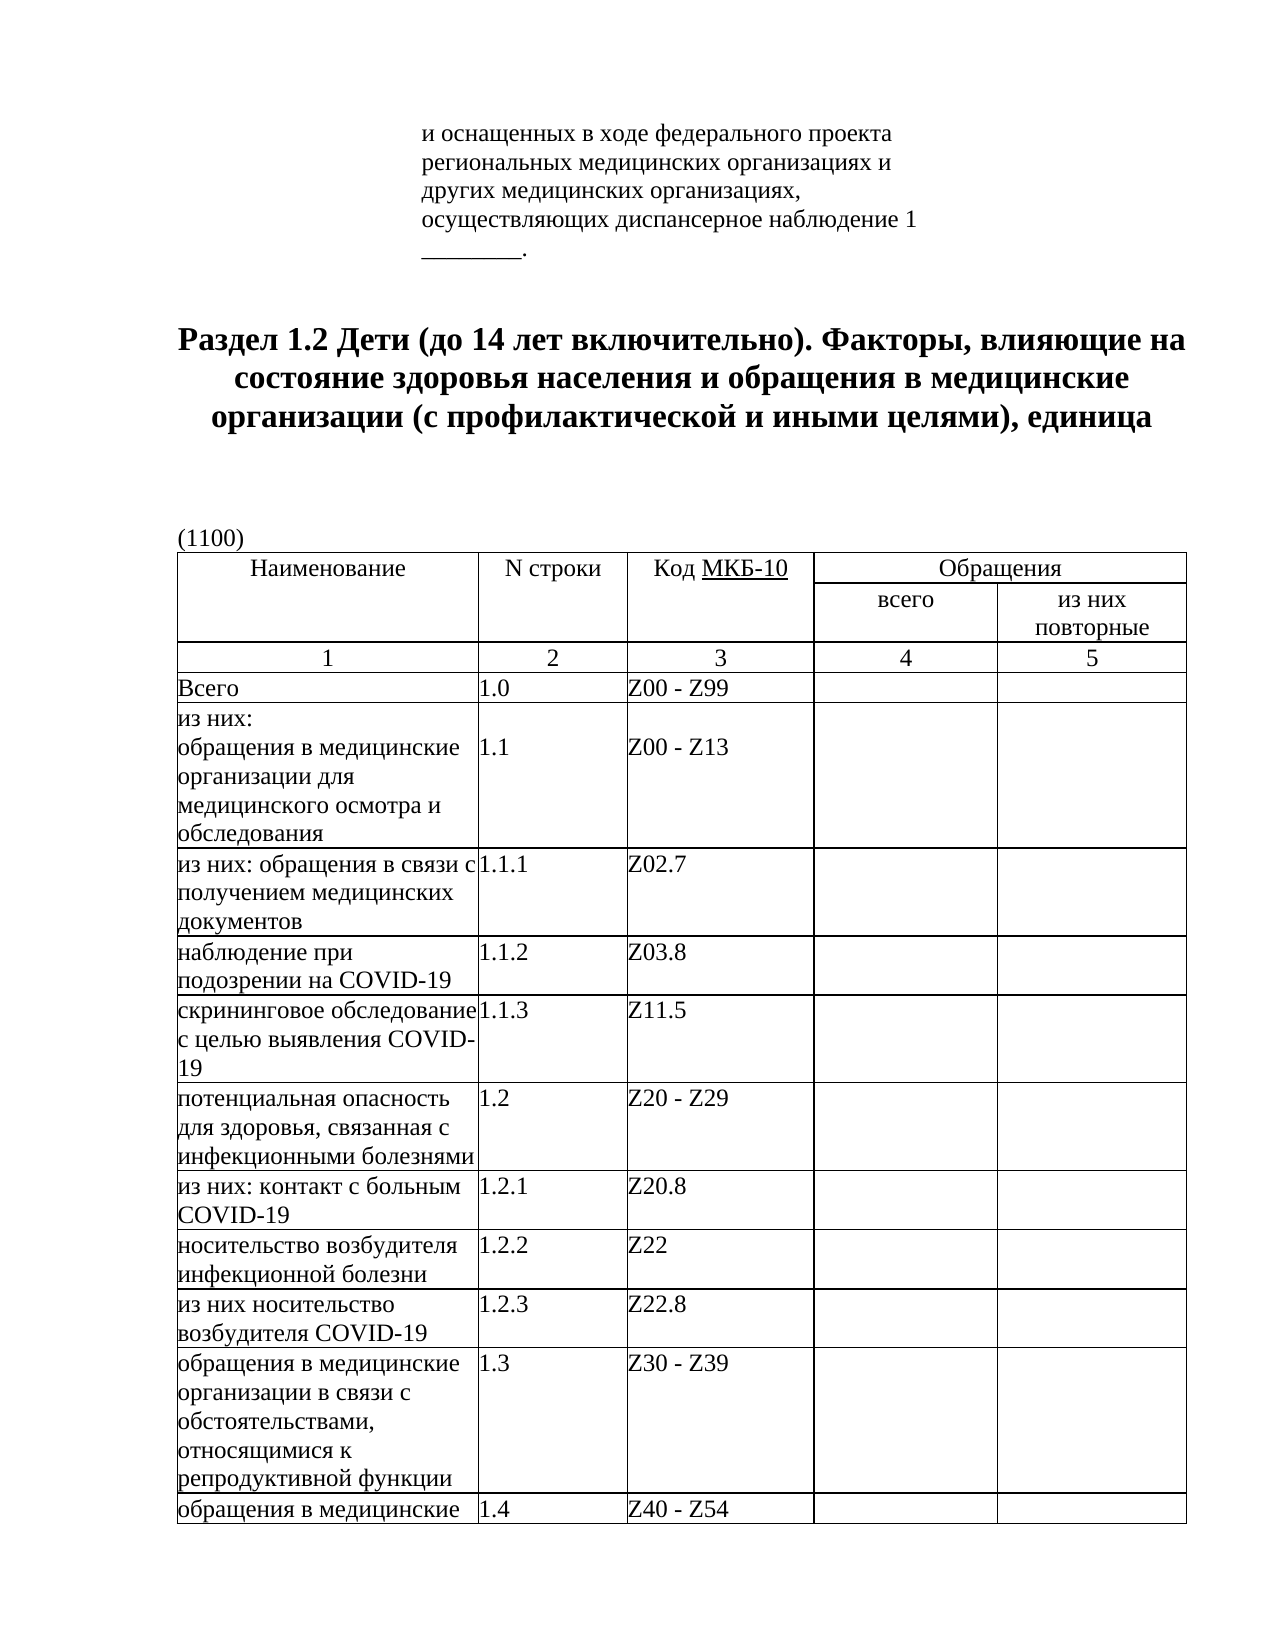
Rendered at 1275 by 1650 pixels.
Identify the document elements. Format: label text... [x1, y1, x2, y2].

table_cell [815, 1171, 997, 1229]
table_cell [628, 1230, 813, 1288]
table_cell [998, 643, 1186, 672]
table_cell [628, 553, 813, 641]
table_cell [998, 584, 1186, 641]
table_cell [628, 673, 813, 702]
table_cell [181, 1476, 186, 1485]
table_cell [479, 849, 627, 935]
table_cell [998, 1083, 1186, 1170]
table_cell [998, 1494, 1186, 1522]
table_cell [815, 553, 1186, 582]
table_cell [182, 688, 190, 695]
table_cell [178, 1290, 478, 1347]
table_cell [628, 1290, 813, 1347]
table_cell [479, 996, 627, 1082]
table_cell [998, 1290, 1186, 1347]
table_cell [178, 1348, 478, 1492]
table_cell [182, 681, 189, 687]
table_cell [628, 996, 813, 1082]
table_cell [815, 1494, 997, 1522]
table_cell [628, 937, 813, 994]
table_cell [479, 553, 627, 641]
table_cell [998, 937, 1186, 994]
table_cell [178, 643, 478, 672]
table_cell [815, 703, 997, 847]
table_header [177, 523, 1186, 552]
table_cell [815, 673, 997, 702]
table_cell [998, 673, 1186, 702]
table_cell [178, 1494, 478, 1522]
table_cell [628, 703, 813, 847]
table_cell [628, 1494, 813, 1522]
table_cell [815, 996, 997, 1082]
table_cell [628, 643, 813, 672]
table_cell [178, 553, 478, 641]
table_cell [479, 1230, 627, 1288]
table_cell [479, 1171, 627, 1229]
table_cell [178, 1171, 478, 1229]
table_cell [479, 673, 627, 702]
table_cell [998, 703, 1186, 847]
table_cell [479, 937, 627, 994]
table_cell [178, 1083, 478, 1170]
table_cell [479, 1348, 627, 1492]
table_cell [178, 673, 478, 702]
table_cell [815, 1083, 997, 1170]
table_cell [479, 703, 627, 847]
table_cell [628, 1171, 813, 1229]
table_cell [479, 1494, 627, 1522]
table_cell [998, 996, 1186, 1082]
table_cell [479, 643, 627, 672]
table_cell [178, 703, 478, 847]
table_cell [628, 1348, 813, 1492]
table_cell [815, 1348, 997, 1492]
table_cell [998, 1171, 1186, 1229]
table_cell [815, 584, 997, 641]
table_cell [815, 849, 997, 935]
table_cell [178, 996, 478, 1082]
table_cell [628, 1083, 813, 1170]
text Раздел 1.2 Дети (до 14 лет включительно). Факторы, влияющие на состояние здоровья населения и обращения в медицинские организации (с профилактической и иными целями), единица [177, 319, 1186, 434]
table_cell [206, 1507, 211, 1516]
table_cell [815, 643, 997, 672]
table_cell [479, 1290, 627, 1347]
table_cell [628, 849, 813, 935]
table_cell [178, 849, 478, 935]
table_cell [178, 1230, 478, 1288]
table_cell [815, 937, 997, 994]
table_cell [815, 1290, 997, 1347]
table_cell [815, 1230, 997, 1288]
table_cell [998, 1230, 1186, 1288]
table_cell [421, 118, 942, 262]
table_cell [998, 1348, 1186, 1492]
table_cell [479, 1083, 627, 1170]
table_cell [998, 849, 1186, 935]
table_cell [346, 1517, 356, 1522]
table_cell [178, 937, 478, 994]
